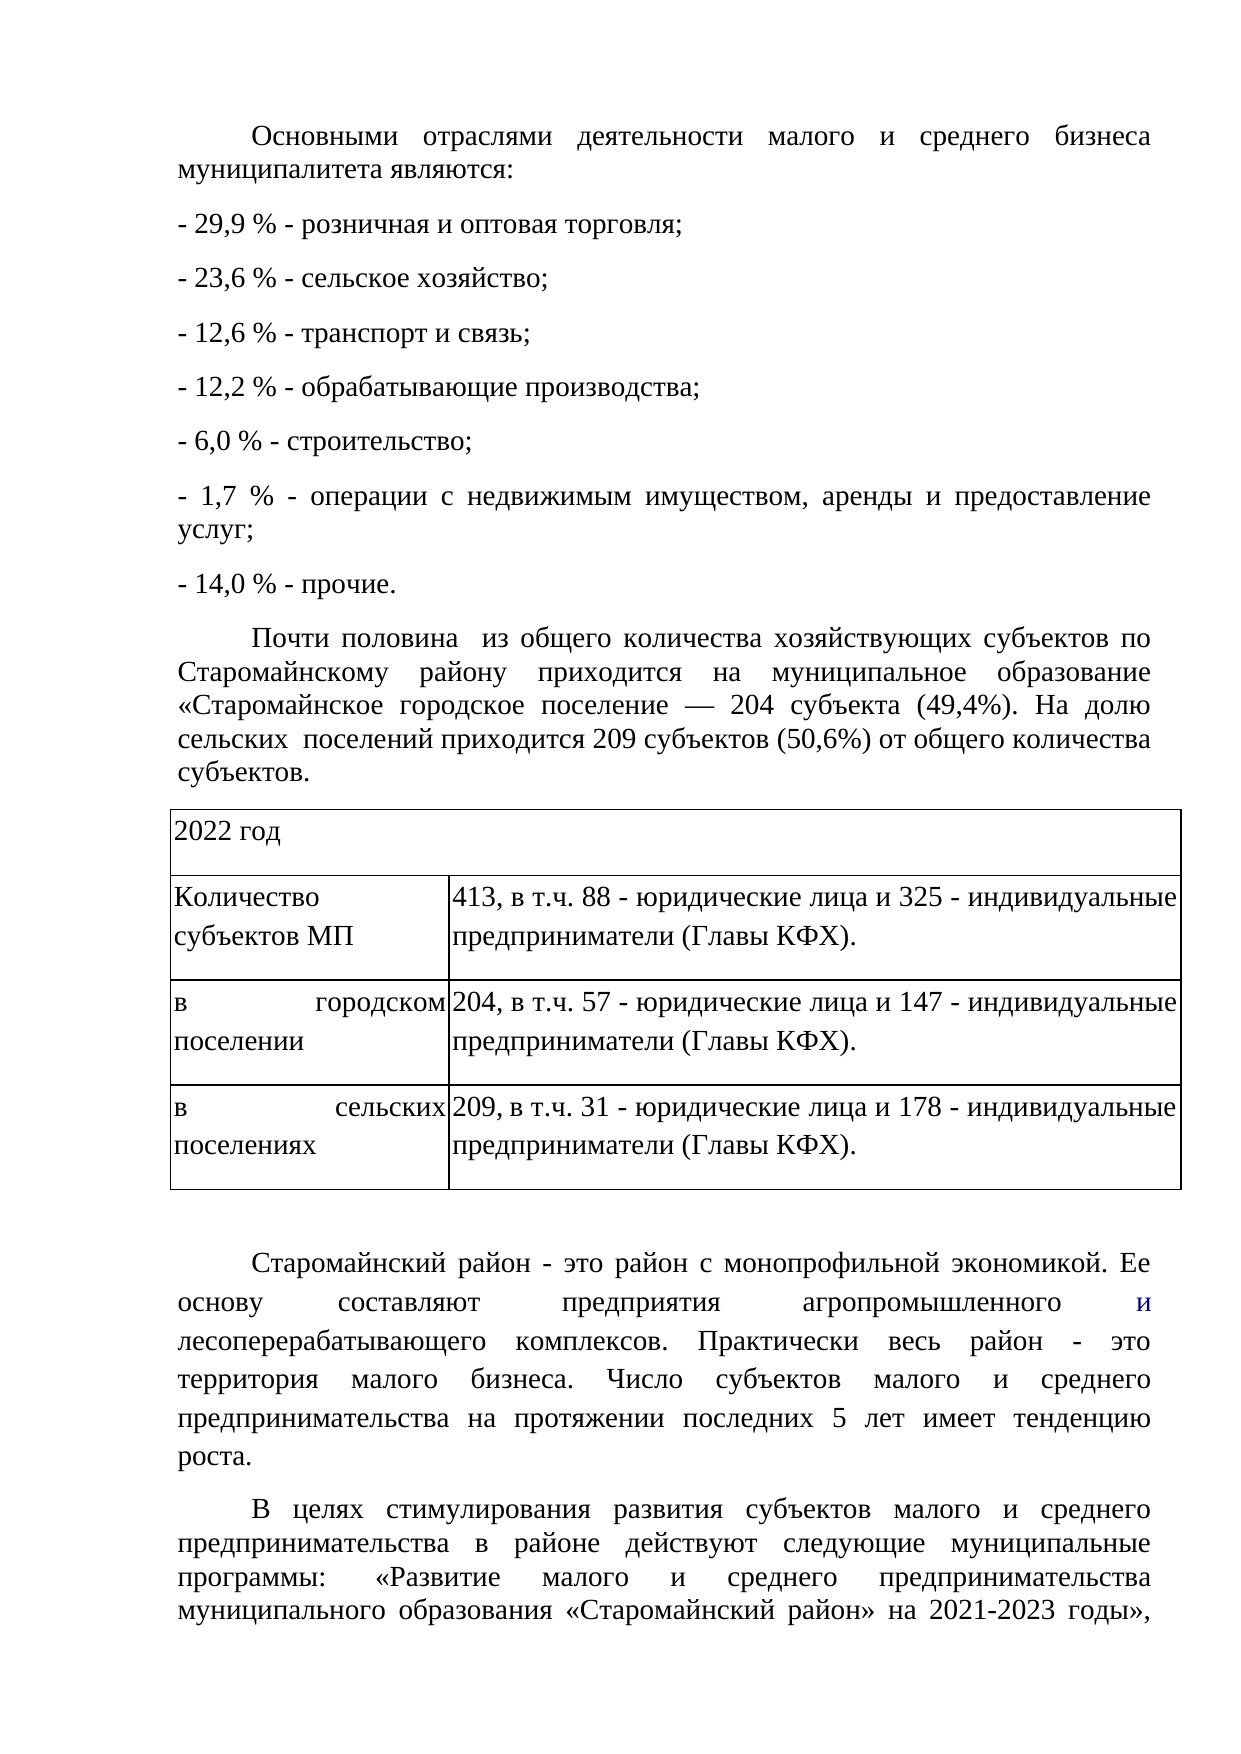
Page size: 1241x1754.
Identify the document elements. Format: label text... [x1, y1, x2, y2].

table_cell 209, в т.ч. 31 - юридические лица и 178 - индивидуальные предприниматели (Главы КФХ). [450, 1086, 1180, 1188]
text - 6,0 % - строительство; [177, 423, 1152, 457]
table_cell 204, в т.ч. 57 - юридические лица и 147 - индивидуальные предприниматели (Главы КФХ). [450, 981, 1180, 1084]
text - 29,9 % - розничная и оптовая торговля; [177, 206, 1152, 239]
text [177, 1492, 1152, 1626]
table_cell Количество субъектов МП [171, 876, 448, 979]
table_cell в городском поселении [171, 981, 448, 1084]
text Почти половина из общего количества хозяйствующих субъектов по Старомайнскому району приходится на муниципальное образование «Старомайнское городское поселение — 204 субъекта (49,4%). На долю сельских поселений приходится 209 субъектов (50,6%) от общего количества субъектов. [177, 620, 1152, 788]
text - 23,6 % - сельское хозяйство; [177, 260, 1152, 294]
text - 14,0 % - прочие. [177, 566, 1152, 599]
text Старомайнский район - это район с монопрофильной экономикой. Ее основу составляют предприятия агропромышленного и лесоперерабатывающего комплексов. Практически весь район - это территория малого бизнеса. Число субъектов малого и среднего предпринимательства на протяжении последних 5 лет имеет тенденцию роста. [177, 1246, 1152, 1472]
text - 1,7 % - операции с недвижимым имуществом, аренды и предоставление услуг; [177, 478, 1152, 545]
text - 12,6 % - транспорт и связь; [177, 315, 1152, 348]
table_cell в сельских поселениях [171, 1086, 448, 1188]
text - 12,2 % - обрабатывающие производства; [177, 369, 1152, 403]
table_cell 413, в т.ч. 88 - юридические лица и 325 - индивидуальные предприниматели (Главы КФХ). [450, 876, 1180, 979]
table_header 2022 год [171, 810, 1180, 875]
text Основными отраслями деятельности малого и среднего бизнеса муниципалитета являются: [177, 118, 1152, 185]
